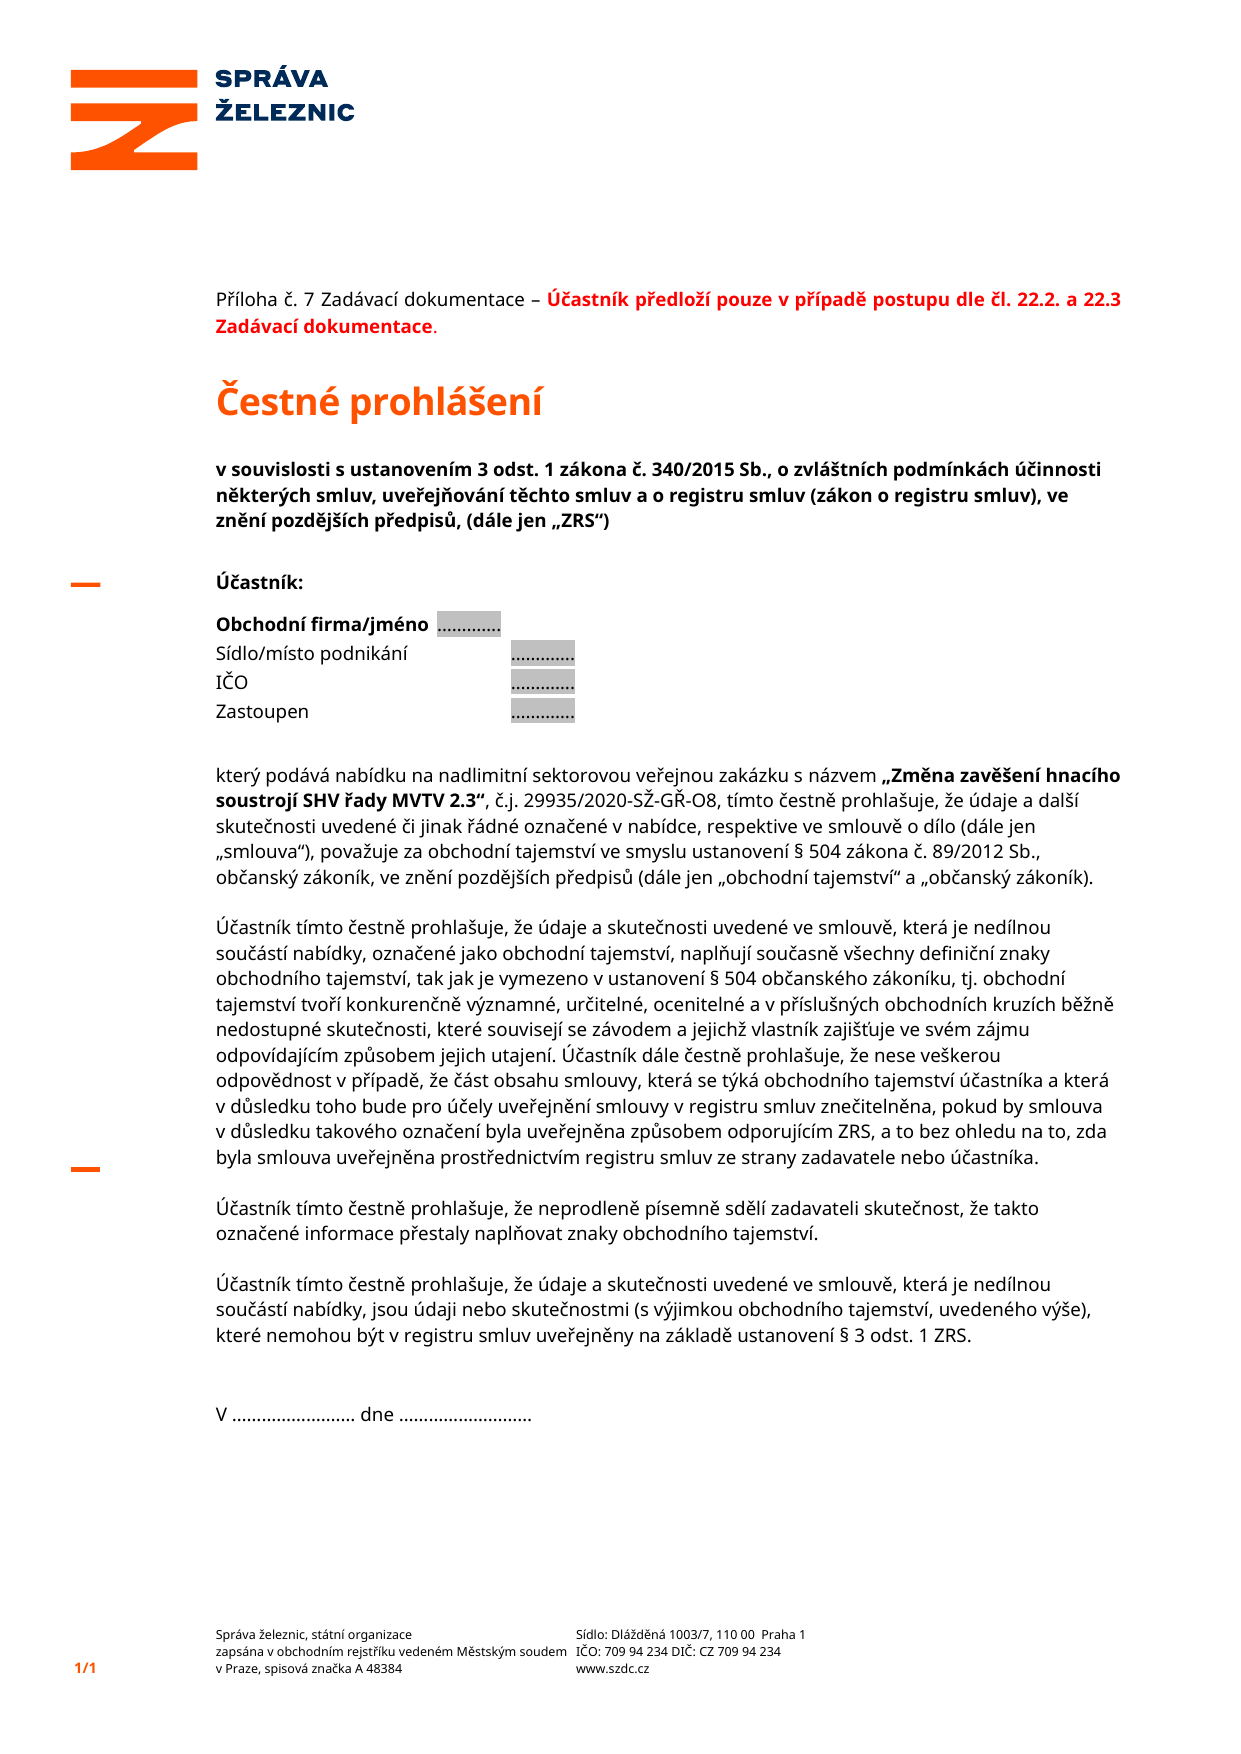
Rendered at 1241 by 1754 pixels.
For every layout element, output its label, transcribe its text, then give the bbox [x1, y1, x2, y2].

text IČO …………. [216, 666, 1122, 695]
subtitle Čestné prohlášení [216, 375, 1122, 426]
text V ………………….… dne ……………………… [216, 1398, 1121, 1427]
text Obchodní firma/jméno …………. [216, 608, 1122, 637]
text který podává nabídku na nadlimitní sektorovou veřejnou zakázku s názvem „Změna zavěšení hnacího soustrojí SHV řady MVTV 2.3“, č.j. 29935/2020-SŽ-GŘ-O8, tímto čestně prohlašuje, že údaje a další skutečnosti uvedené či jinak řádné označené v nabídce, respektive ve smlouvě o dílo (dále jen „smlouva“), považuje za obchodní tajemství ve smyslu ustanovení § 504 zákona č. 89/2012 Sb., občanský zákoník, ve znění pozdějších předpisů (dále jen „obchodní tajemství“ a „občanský zákoník). [216, 762, 1122, 889]
text Účastník tímto čestně prohlašuje, že neprodleně písemně sdělí zadavateli skutečnost, že takto označené informace přestaly naplňovat znaky obchodního tajemství. [216, 1195, 1122, 1246]
text v souvislosti s ustanovením 3 odst. 1 zákona č. 340/2015 Sb., o zvláštních podmínkách účinnosti některých smluv, uveřejňování těchto smluv a o registru smluv (zákon o registru smluv), ve znění pozdějších předpisů, (dále jen „ZRS“) [216, 456, 1122, 533]
text Účastník tímto čestně prohlašuje, že údaje a skutečnosti uvedené ve smlouvě, která je nedílnou součástí nabídky, jsou údaji nebo skutečnostmi (s výjimkou obchodního tajemství, uvedeného výše), které nemohou být v registru smluv uveřejněny na základě ustanovení § 3 odst. 1 ZRS. [216, 1271, 1122, 1347]
text Zastoupen …………. [216, 695, 1122, 724]
text Účastník tímto čestně prohlašuje, že údaje a skutečnosti uvedené ve smlouvě, která je nedílnou součástí nabídky, označené jako obchodní tajemství, naplňují současně všechny definiční znaky obchodního tajemství, tak jak je vymezeno v ustanovení § 504 občanského zákoníku, tj. obchodní tajemství tvoří konkurenčně významné, určitelné, ocenitelné a v příslušných obchodních kruzích běžně nedostupné skutečnosti, které souvisejí se závodem a jejichž vlastník zajišťuje ve svém zájmu odpovídajícím způsobem jejich utajení. Účastník dále čestně prohlašuje, že nese veškerou odpovědnost v případě, že část obsahu smlouvy, která se týká obchodního tajemství účastníka a která v důsledku toho bude pro účely uveřejnění smlouvy v registru smluv znečitelněna, pokud by smlouva v důsledku takového označení byla uveřejněna způsobem odporujícím ZRS, a to bez ohledu na to, zda byla smlouva uveřejněna prostřednictvím registru smluv ze strany zadavatele nebo účastníka. [216, 914, 1122, 1170]
text Příloha č. 7 Zadávací dokumentace – Účastník předloží pouze v případě postupu dle čl. 22.2. a 22.3 Zadávací dokumentace. [216, 286, 1122, 339]
text Účastník: [216, 565, 1122, 596]
text Sídlo/místo podnikání …………. [216, 637, 1122, 666]
